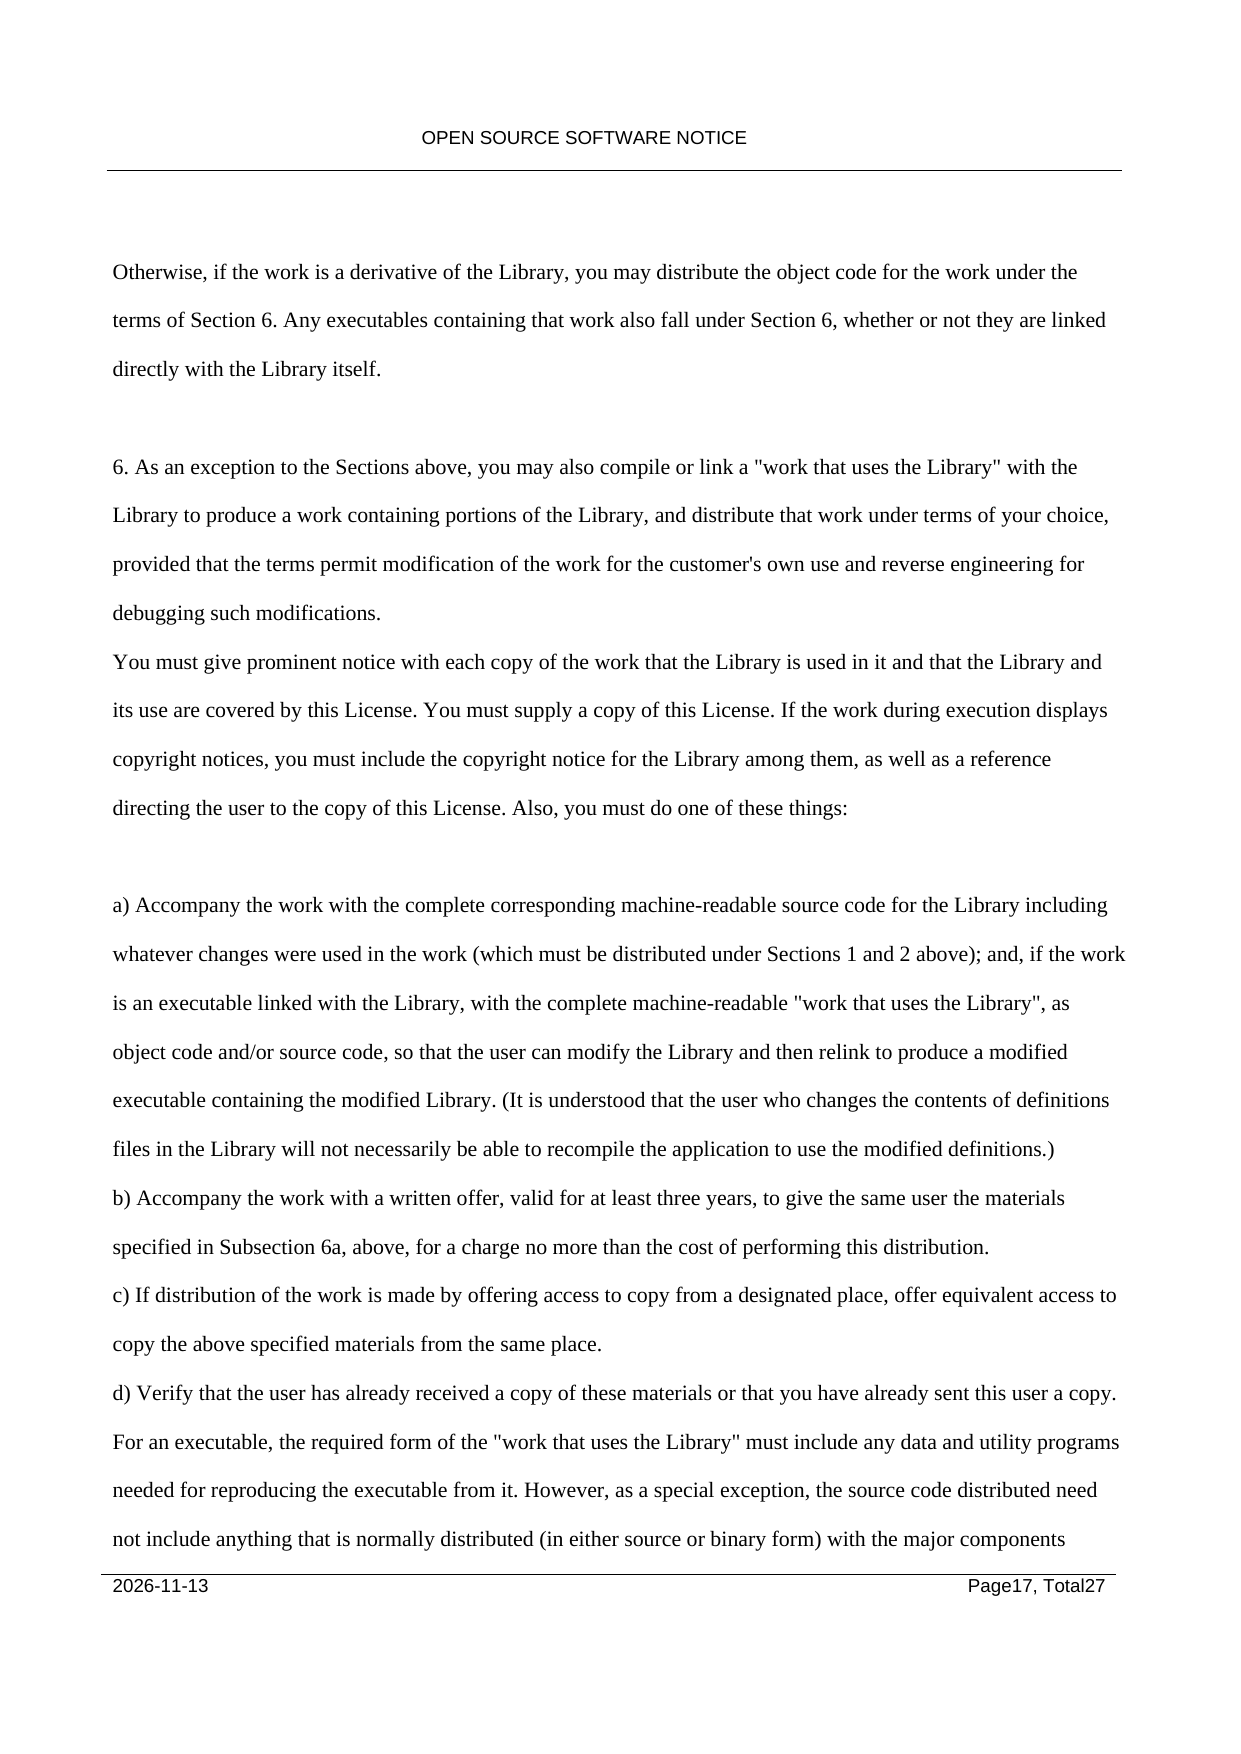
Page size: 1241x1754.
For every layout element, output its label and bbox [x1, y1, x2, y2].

text [112, 206, 1128, 1555]
